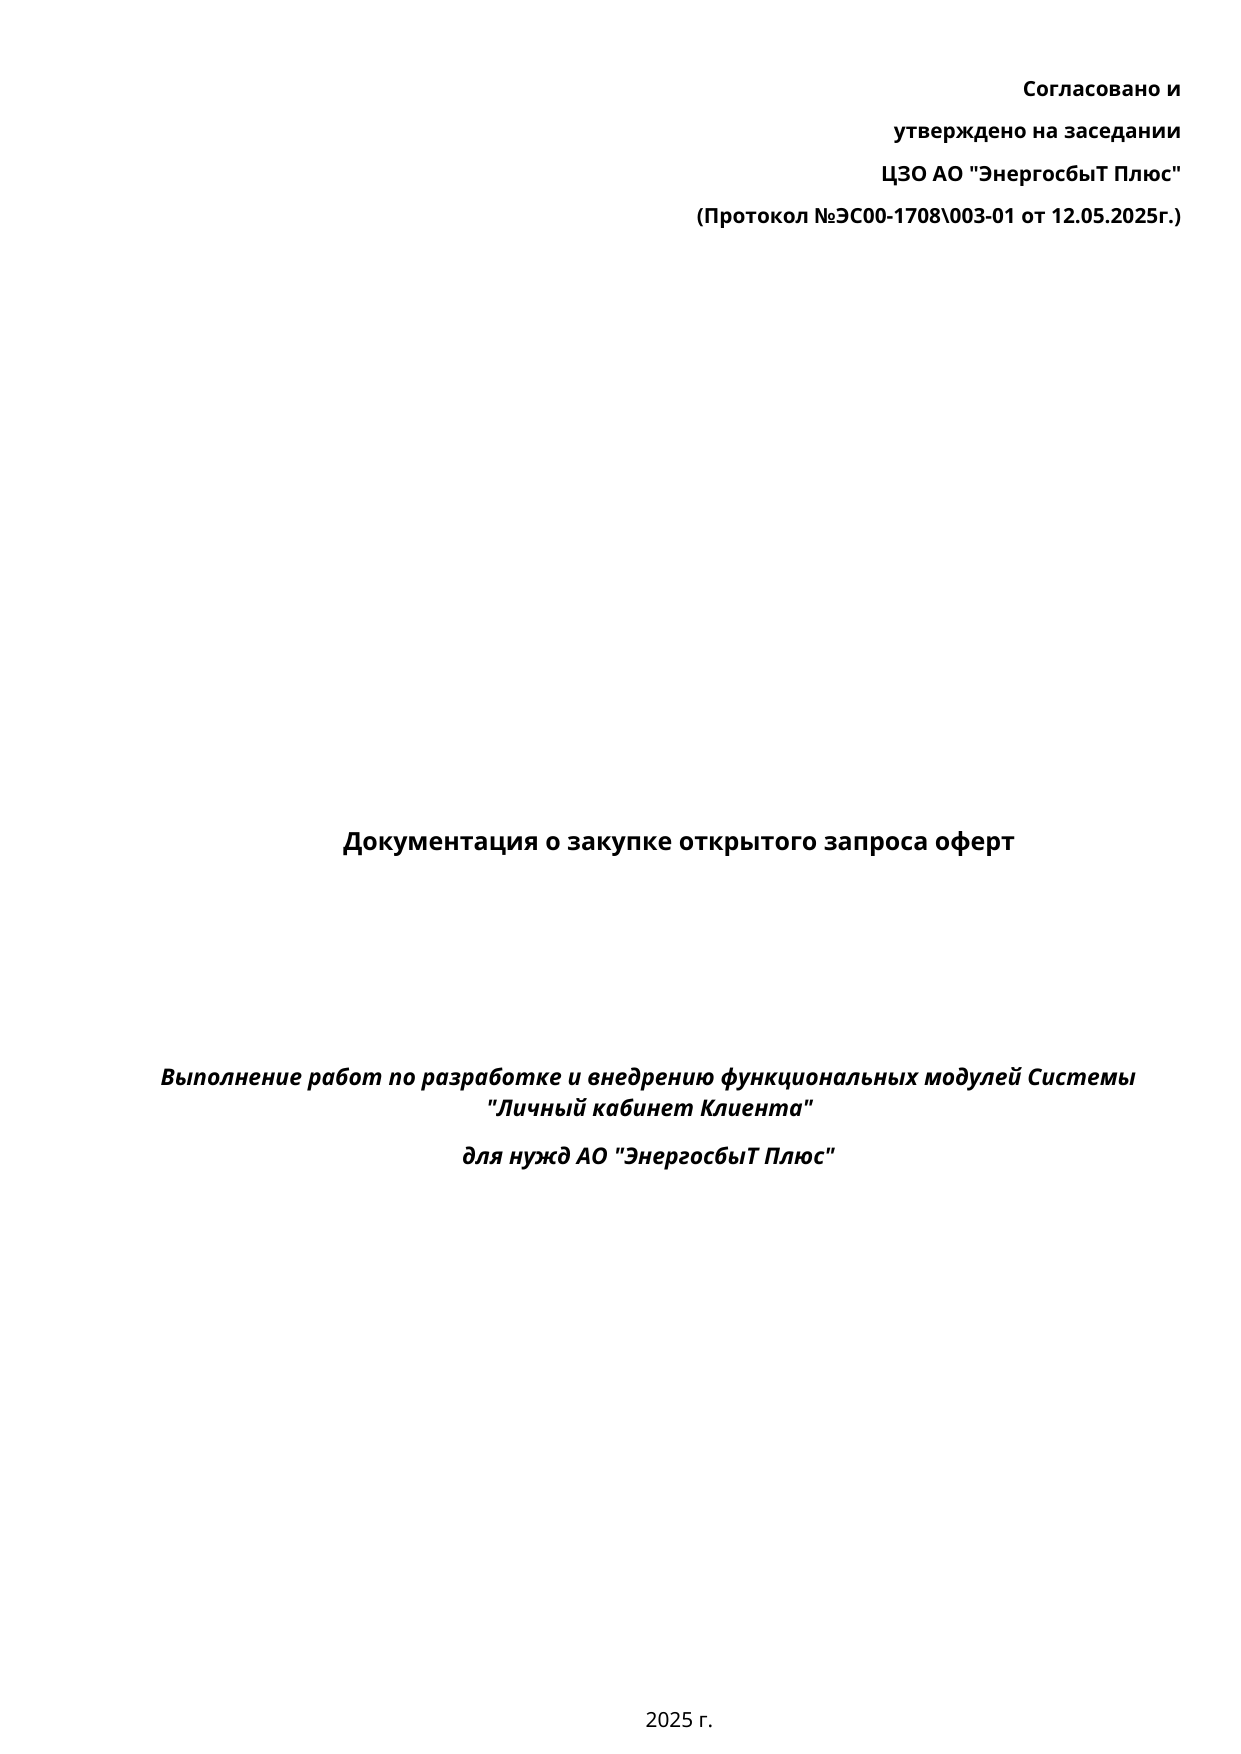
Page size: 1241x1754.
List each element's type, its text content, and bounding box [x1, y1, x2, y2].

text Документация о закупке открытого запроса оферт [118, 823, 1181, 857]
text 2025 г. [118, 1705, 1181, 1733]
text Согласовано и [474, 74, 1181, 102]
text для нужд АО "ЭнергосбыТ Плюс" [118, 1140, 1181, 1171]
text (Протокол №ЭС00-1708\003-01 от 12.05.2025г.) [474, 202, 1181, 230]
text Выполнение работ по разработке и внедрению функциональных модулей Системы "Личный кабинет Клиента" [118, 1061, 1181, 1123]
text ЦЗО АО "ЭнергосбыТ Плюс" [474, 159, 1181, 187]
text утверждено на заседании [474, 116, 1181, 145]
